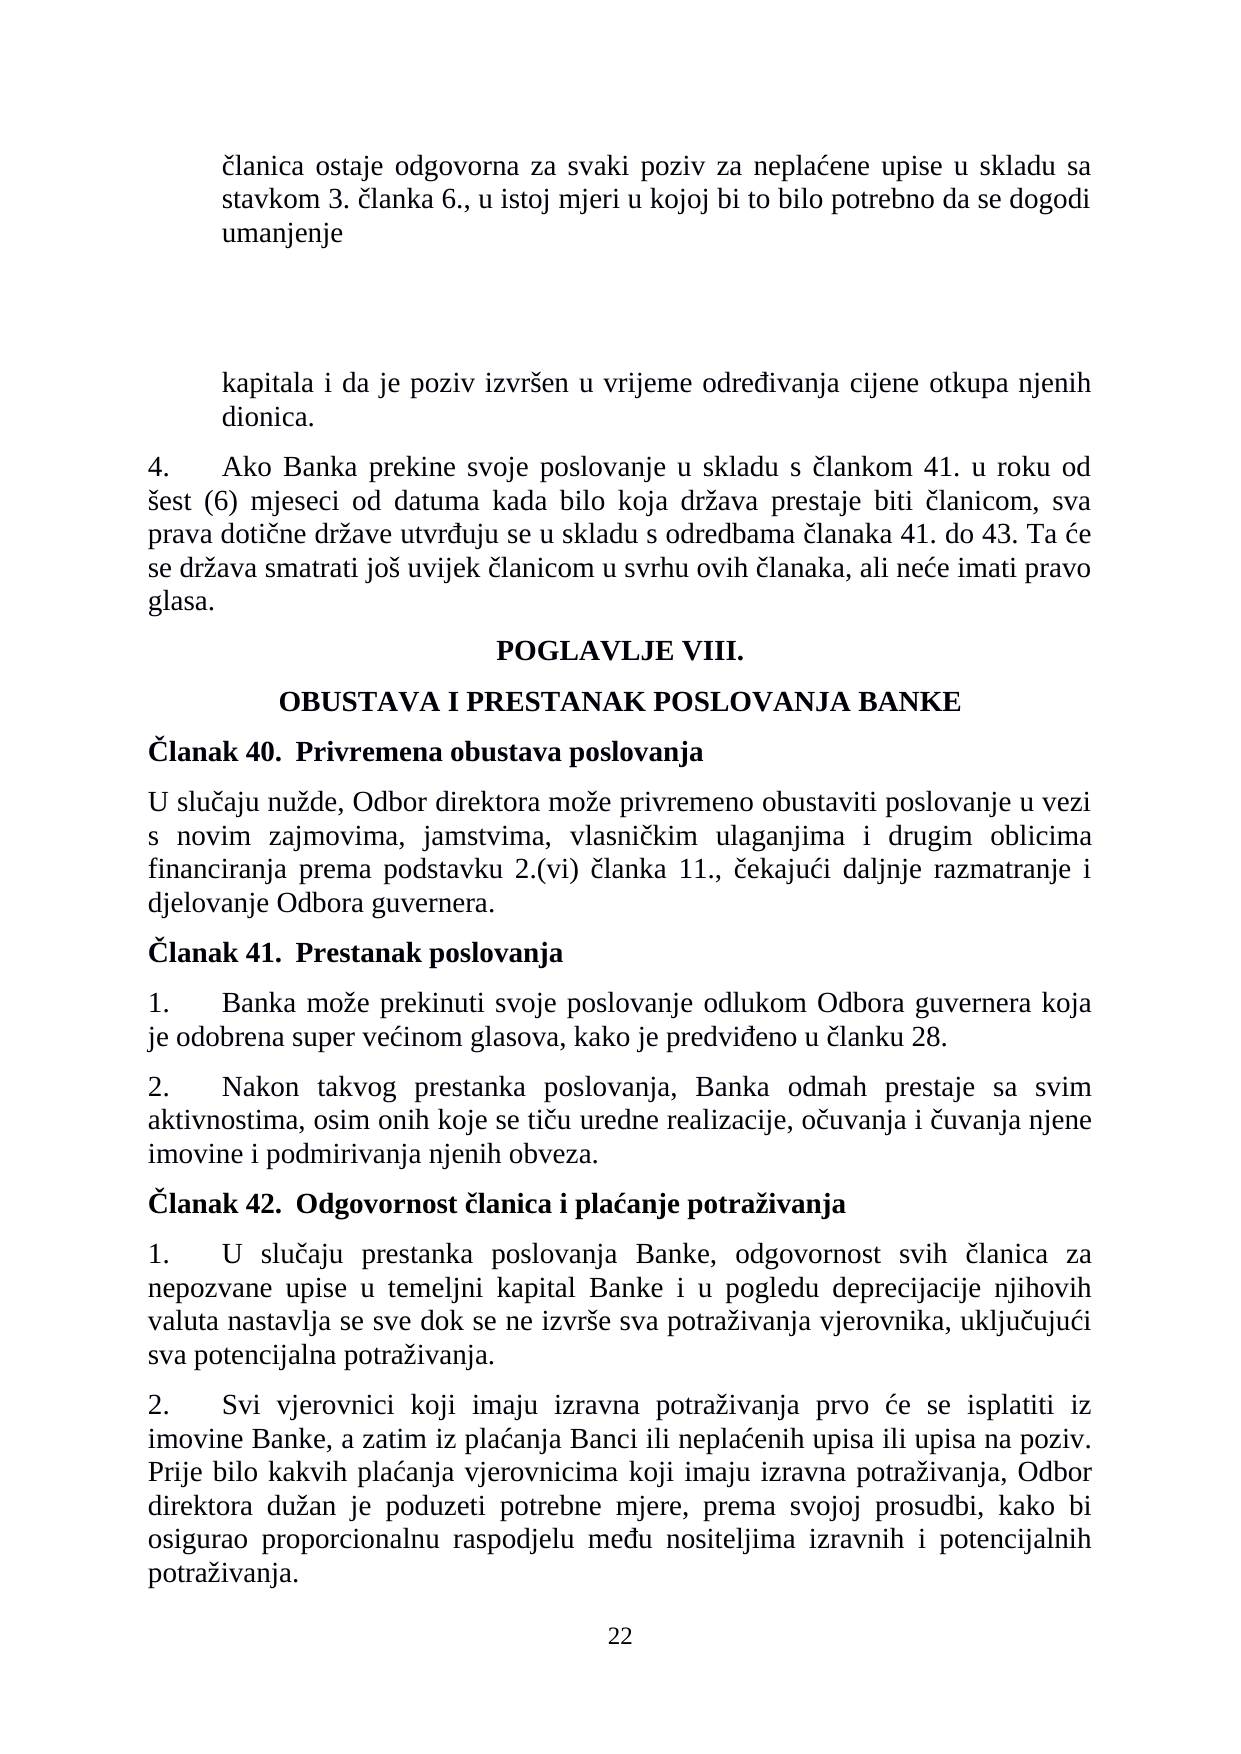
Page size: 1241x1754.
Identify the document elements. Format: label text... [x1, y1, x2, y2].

text 1. U slučaju prestanka poslovanja Banke, odgovornost svih članica za nepozvane upise u temeljni kapital Banke i u pogledu deprecijacije njihovih valuta nastavlja se sve dok se ne izvrše sva potraživanja vjerovnika, uključujući sva potencijalna potraživanja. [148, 1236, 1092, 1371]
text 2. Svi vjerovnici koji imaju izravna potraživanja prvo će se isplatiti iz imovine Banke, a zatim iz plaćanja Banci ili neplaćenih upisa ili upisa na poziv. Prije bilo kakvih plaćanja vjerovnicima koji imaju izravna potraživanja, Odbor direktora dužan je poduzeti potrebne mjere, prema svojoj prosudbi, kako bi osigurao proporcionalnu raspodjelu među nositeljima izravnih i potencijalnih potraživanja. [148, 1387, 1092, 1588]
text POGLAVLJE VIII. [148, 633, 1092, 667]
text 2. Nakon takvog prestanka poslovanja, Banka odmah prestaje sa svim aktivnostima, osim onih koje se tiču ​​uredne realizacije, očuvanja i čuvanja njene imovine i podmirivanja njenih obveza. [148, 1069, 1092, 1169]
text kapitala i da je poziv izvršen u vrijeme određivanja cijene otkupa njenih dionica. [222, 365, 1092, 432]
text 1. Banka može prekinuti svoje poslovanje odlukom Odbora guvernera koja je odobrena super većinom glasova, kako je predviđeno u članku 28. [148, 985, 1092, 1052]
text U slučaju nužde, Odbor direktora može privremeno obustaviti poslovanje u vezi s novim zajmovima, jamstvima, vlasničkim ulaganjima i drugim oblicima financiranja prema podstavku 2.(vi) članka 11., čekajući daljnje razmatranje i djelovanje Odbora guvernera. [148, 784, 1092, 918]
text 4. Ako Banka prekine svoje poslovanje u skladu s člankom 41. u roku od šest (6) mjeseci od datuma kada bilo koja država prestaje biti članicom, sva prava dotične države utvrđuju se u skladu s odredbama članaka 41. do 43. Ta će se država smatrati još uvijek članicom u svrhu ovih članaka, ali neće imati pravo glasa. [148, 449, 1092, 617]
text Članak 40. Privremena obustava poslovanja [148, 734, 1092, 767]
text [148, 148, 1092, 248]
text OBUSTAVA I PRESTANAK POSLOVANJA BANKE [148, 684, 1092, 717]
text Članak 41. Prestanak poslovanja [148, 935, 1092, 968]
text Članak 42. Odgovornost članica i plaćanje potraživanja [148, 1186, 1092, 1220]
